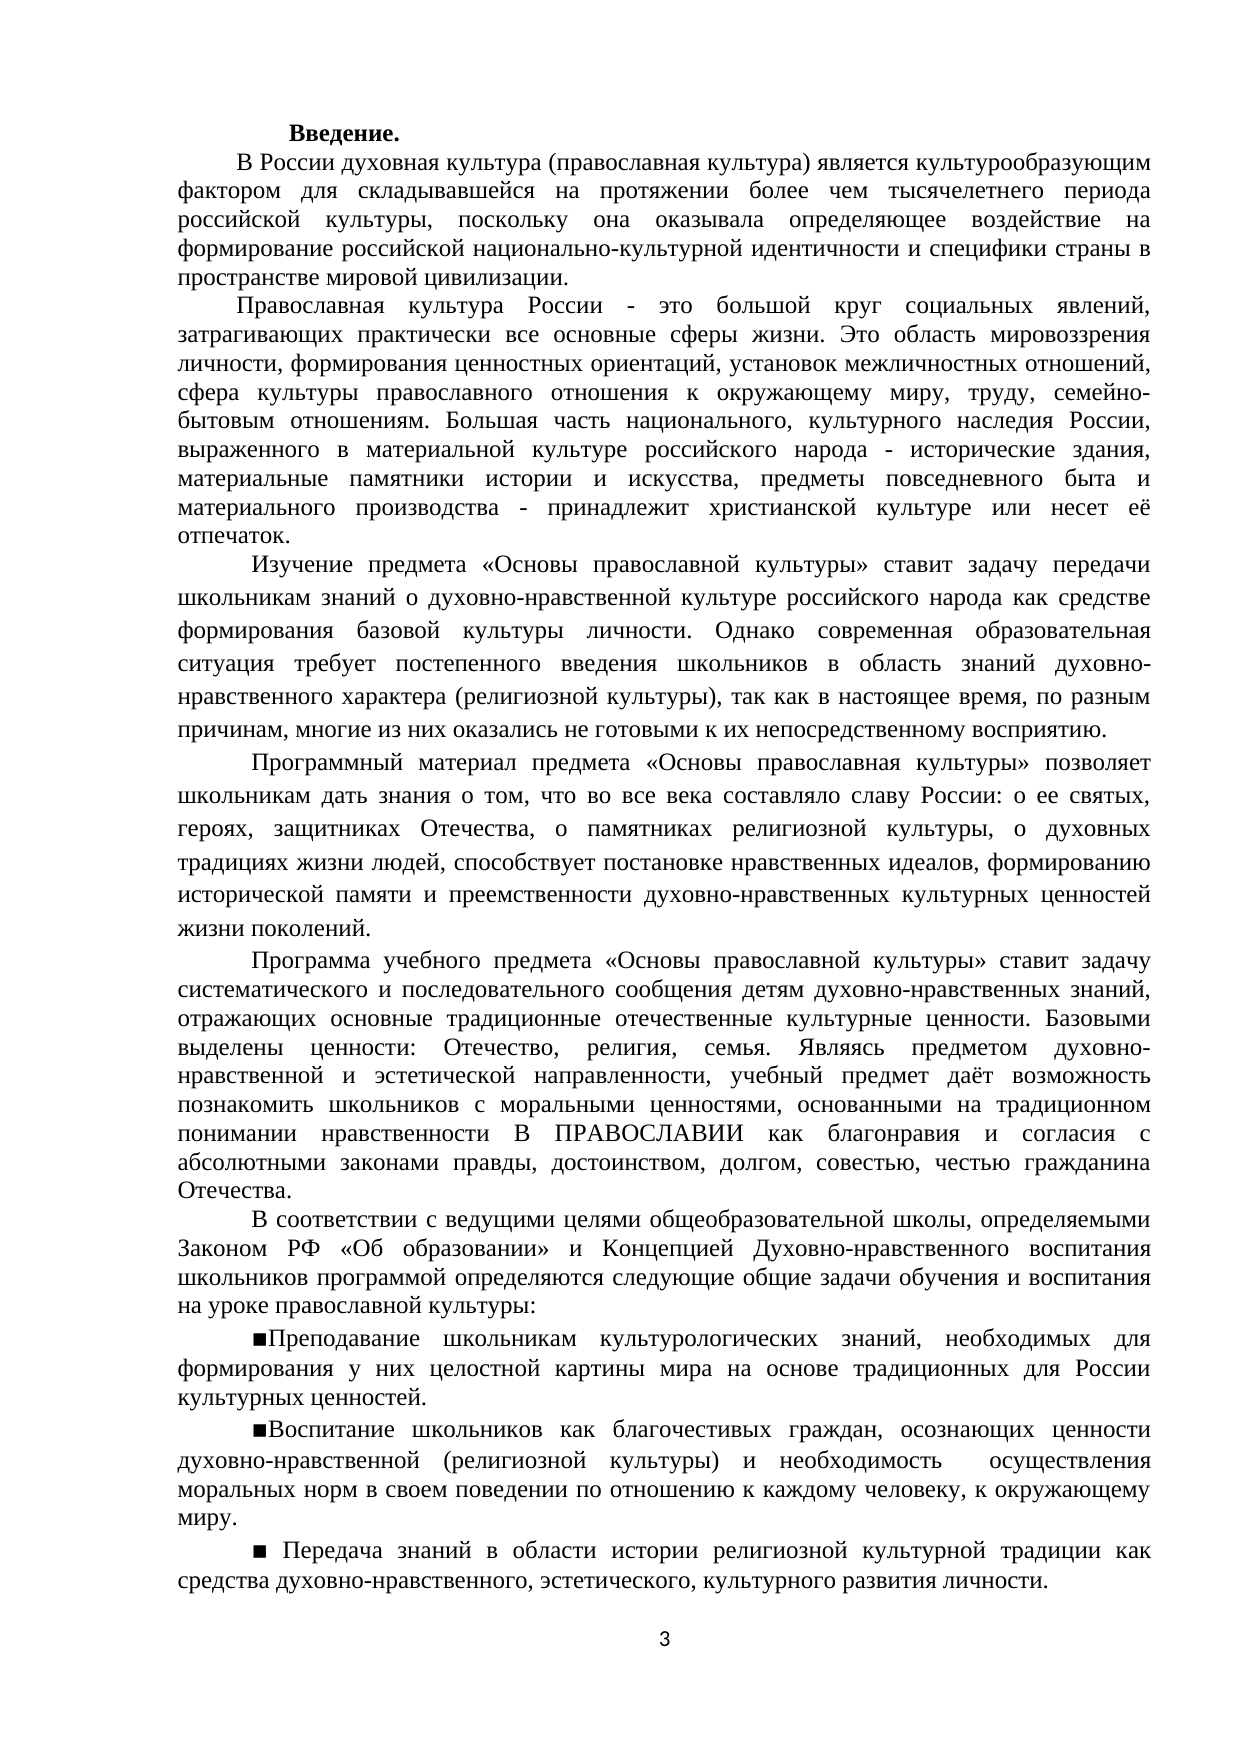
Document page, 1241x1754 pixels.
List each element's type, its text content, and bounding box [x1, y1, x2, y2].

text В соответствии с ведущими целями общеобразовательной школы, определяемыми Законом РФ «Об образовании» и Концепцией Духовно-нравственного воспитания школьников программой определяются следующие общие задачи обучения и воспитания на уроке православной культуры: [177, 1204, 1152, 1319]
text Программный материал предмета «Основы православная культуры» позволяет школьникам дать знания о том, что во все века составляло славу России: о ее святых, героях, защитниках Отечества, о памятниках религиозной культуры, о духовных традициях жизни людей, способствует постановке нравственных идеалов, формированию исторической памяти и преемственности духовно-нравственных культурных ценностей жизни поколений. [177, 747, 1152, 941]
text ▪ Передача знаний в области истории религиозной культурной традиции как средства духовно-нравственного, эстетического, культурного развития личности. [177, 1531, 1152, 1594]
text Программа учебного предмета «Основы православной культуры» ставит задачу систематического и последовательного сообщения детям духовно-нравственных знаний, отражающих основные традиционные отечественные культурные ценности. Базовыми выделены ценности: Отечество, религия, семья. Являясь предметом духовно-нравственной и эстетической направленности, учебный предмет даёт возможность познакомить школьников с моральными ценностями, основанными на традиционном понимании нравственности В ПРАВОСЛАВИИ как благонравия и согласия с абсолютными законами правды, достоинством, долгом, совестью, честью гражданина Отечества. [177, 946, 1152, 1204]
text ▪Преподавание школьникам культурологических знаний, необходимых для формирования у них целостной картины мира на основе традиционных для России культурных ценностей. [177, 1319, 1152, 1411]
text В России духовная культура (православная культура) является культурообразующим фактором для складывавшейся на протяжении более чем тысячелетнего периода российской культуры, поскольку она оказывала определяющее воздействие на формирование российской национально-культурной идентичности и специфики страны в пространстве мировой цивилизации. [177, 147, 1152, 291]
text Изучение предмета «Основы православной культуры» ставит задачу передачи школьникам знаний о духовно-нравственной культуре российского народа как средстве формирования базовой культуры личности. Однако современная образовательная ситуация требует постепенного введения школьников в область знаний духовно-нравственного характера (религиозной культуры), так как в настоящее время, по разным причинам, многие из них оказались не готовыми к их непосредственному восприятию. [177, 549, 1152, 743]
text Введение. [288, 118, 1152, 147]
text Православная культура России - это большой круг социальных явлений, затрагивающих практически все основные сферы жизни. Это область мировоззрения личности, формирования ценностных ориентаций, установок межличностных отношений, сфера культуры православного отношения к окружающему миру, труду, семейно-бытовым отношениям. Большая часть национального, культурного наследия России, выраженного в материальной культуре российского народа - исторические здания, материальные памятники истории и искусства, предметы повседневного быта и материального производства - принадлежит христианской культуре или несет её отпечаток. [177, 291, 1152, 549]
text ▪Воспитание школьников как благочестивых граждан, осознающих ценности духовно-нравственной (религиозной культуры) и необходимость осуществления моральных норм в своем поведении по отношению к каждому человеку, к окружающему миру. [177, 1411, 1152, 1531]
